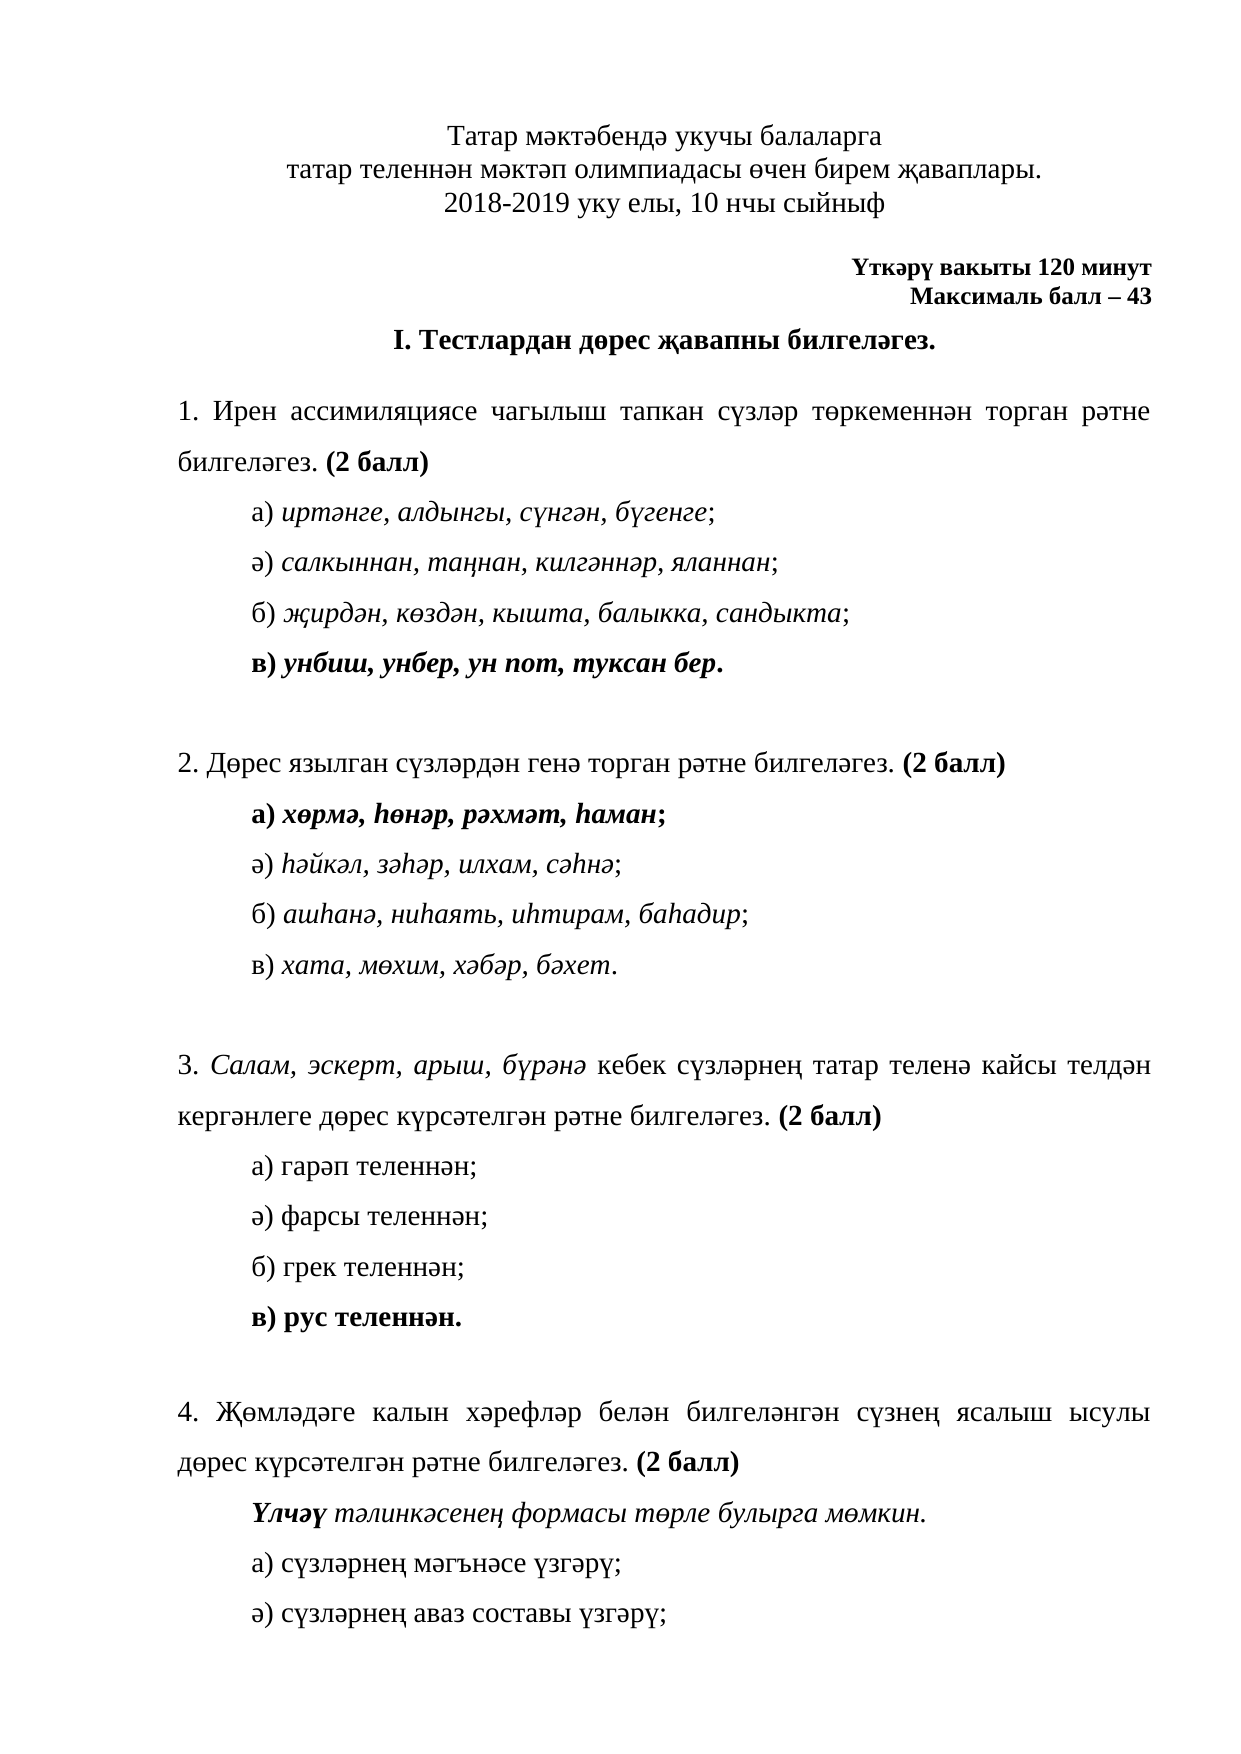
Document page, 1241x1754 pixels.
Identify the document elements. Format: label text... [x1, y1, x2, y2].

text а) хөрмә, һөнәр, рәхмәт, һаман; [177, 796, 1152, 829]
text 3. Салам, эскерт, арыш, бүрәнә кебек сүзләрнең татар теленә кайсы телдән кергәнлеге дөрес күрсәтелгән рәтне билгеләгез. (2 балл) [177, 1047, 1152, 1131]
text 2018-2019 уку елы, 10 нчы сыйныф [177, 185, 1152, 219]
text а) сүзләрнең мәгънәсе үзгәрү; [177, 1545, 1152, 1579]
text татар теленнән мәктәп олимпиадасы өчен бирем җаваплары. [177, 152, 1152, 185]
text 1. Ирен ассимиляциясе чагылыш тапкан сүзләр төркеменнән торган рәтне билгеләгез. (2 балл) [177, 393, 1152, 477]
text 2. Дөрес язылган сүзләрдән генә торган рәтне билгеләгез. (2 балл) [177, 746, 1152, 779]
text Үлчәү тәлинкәсенең формасы төрле булырга мөмкин. [177, 1495, 1152, 1528]
text ә) сүзләрнең аваз составы үзгәрү; [177, 1595, 1152, 1629]
text ә) һәйкәл, зәһәр, илхам, сәһнә; [177, 846, 1152, 880]
text 4. Җөмләдәге калын хәрефләр белән билгеләнгән сүзнең ясалыш ысулы дөрес күрсәтелгән рәтне билгеләгез. (2 балл) [177, 1394, 1152, 1478]
text Максималь балл – 43 [177, 281, 1152, 310]
text I. Тестлардан дөрес җавапны билгеләгез. [177, 322, 1152, 356]
text в) рус теленнән. [177, 1299, 1152, 1333]
text в) хата, мөхим, хәбәр, бәхет. [177, 947, 1152, 980]
text б) җирдән, көздән, кышта, балыкка, сандыкта; [177, 595, 1152, 628]
text б) ашһанә, ниһаять, иһтирам, баһадир; [177, 897, 1152, 930]
text ә) салкыннан, таңнан, килгәннәр, яланнан; [177, 544, 1152, 578]
text а) гарәп теленнән; [177, 1148, 1152, 1182]
text а) иртәнге, алдынгы, сүнгән, бүгенге; [177, 494, 1152, 528]
text б) грек теленнән; [177, 1249, 1152, 1282]
text Татар мәктәбендә укучы балаларга [177, 118, 1152, 152]
text Үткәрү вакыты 120 минут [177, 252, 1152, 281]
text ә) фарсы теленнән; [177, 1198, 1152, 1232]
text в) унбиш, унбер, ун пот, туксан бер. [177, 645, 1152, 678]
